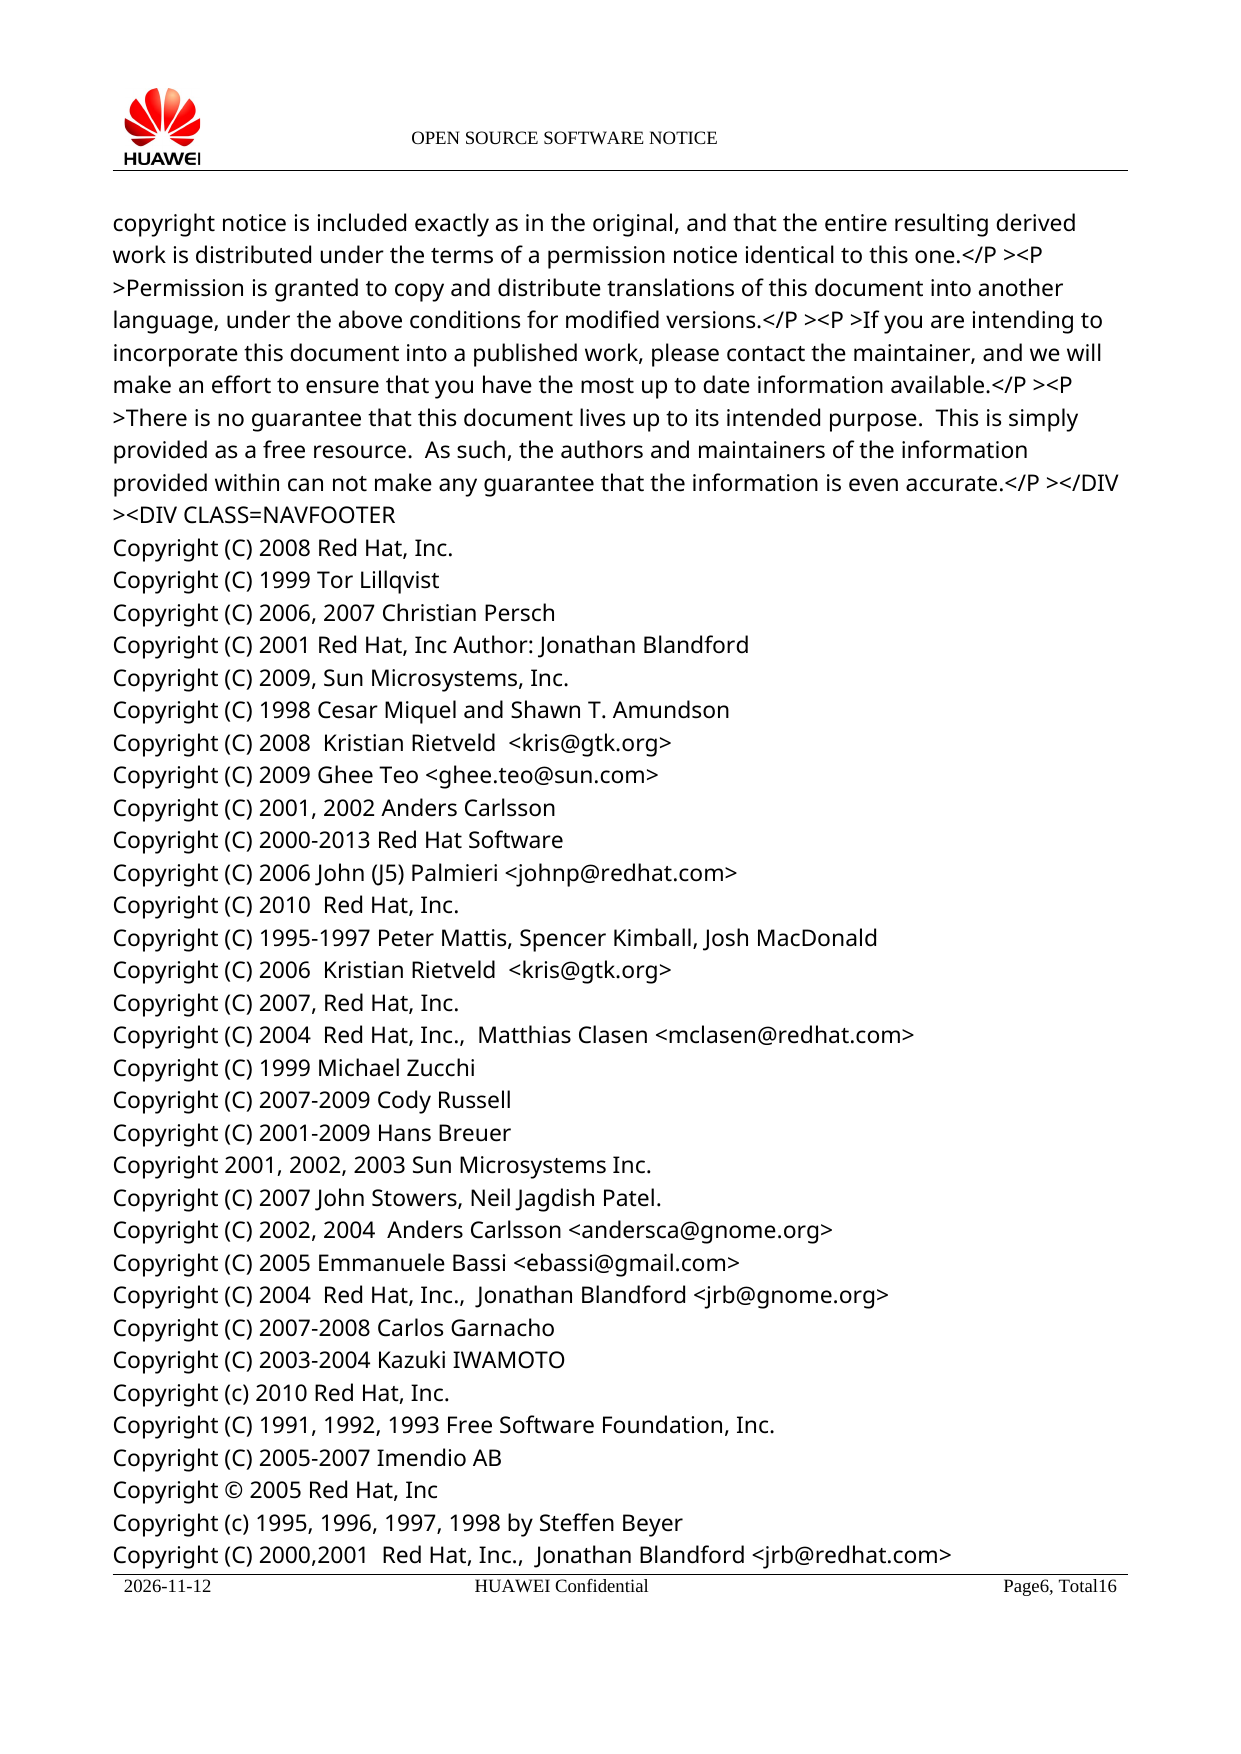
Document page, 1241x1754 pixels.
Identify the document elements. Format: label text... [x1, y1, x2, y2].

picture [124, 88, 201, 165]
